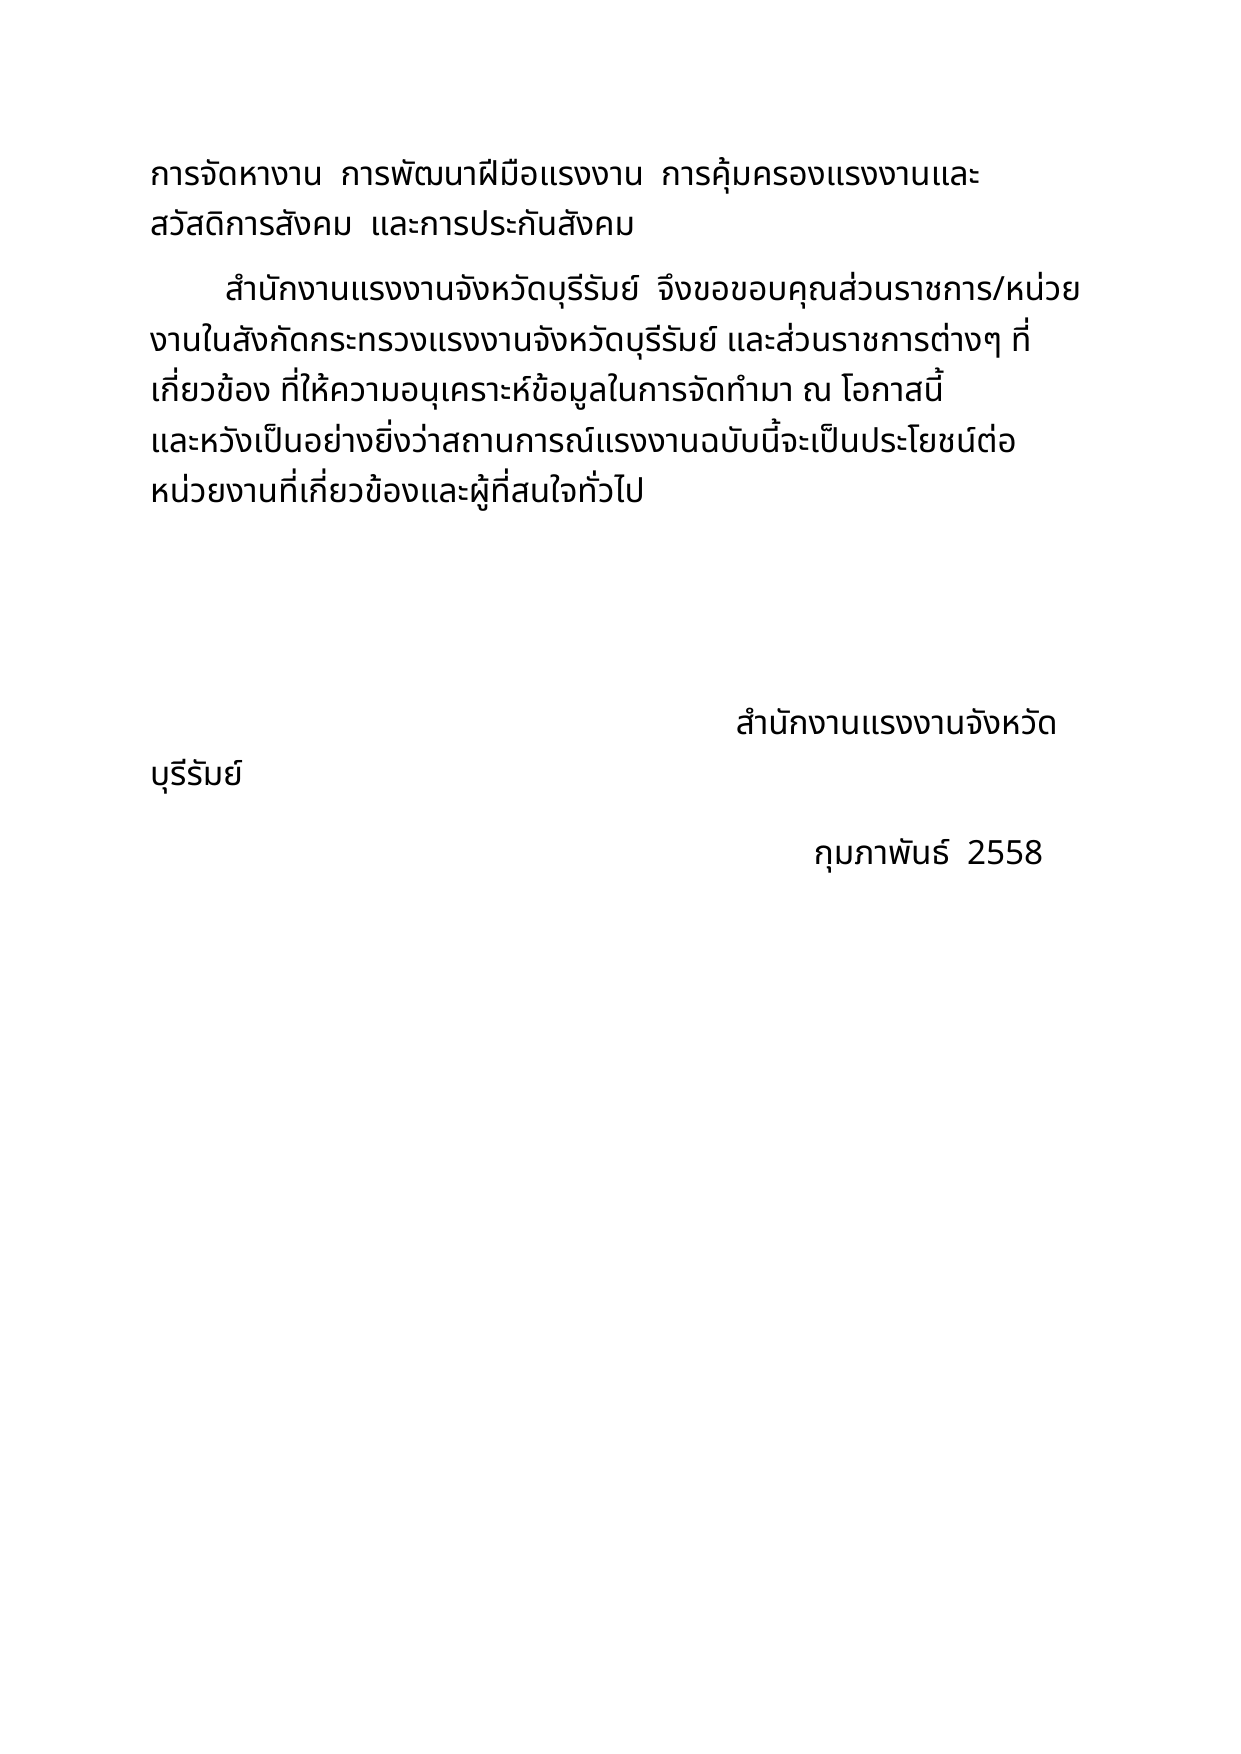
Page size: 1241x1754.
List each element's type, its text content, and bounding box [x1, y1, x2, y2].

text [150, 150, 1087, 251]
text สำนักงานแรงงานจังหวัดบุรีรัมย์ จึงขอขอบคุณส่วนราชการ/หน่วยงานในสังกัดกระทรวงแรงงานจังหวัดบุรีรัมย์ และส่วนราชการต่างๆ ที่เกี่ยวข้อง ที่ให้ความอนุเคราะห์ข้อมูลในการจัดทำมา ณ โอกาสนี้ และหวังเป็นอย่างยิ่งว่าสถานการณ์แรงงานฉบับนี้จะเป็นประโยชน์ต่อหน่วยงานที่เกี่ยวข้องและผู้ที่สนใจทั่วไป [150, 265, 1087, 517]
text กุมภาพันธ์ 2558 [150, 829, 1087, 879]
text สำนักงานแรงงานจังหวัดบุรีรัมย์ [150, 699, 1087, 800]
